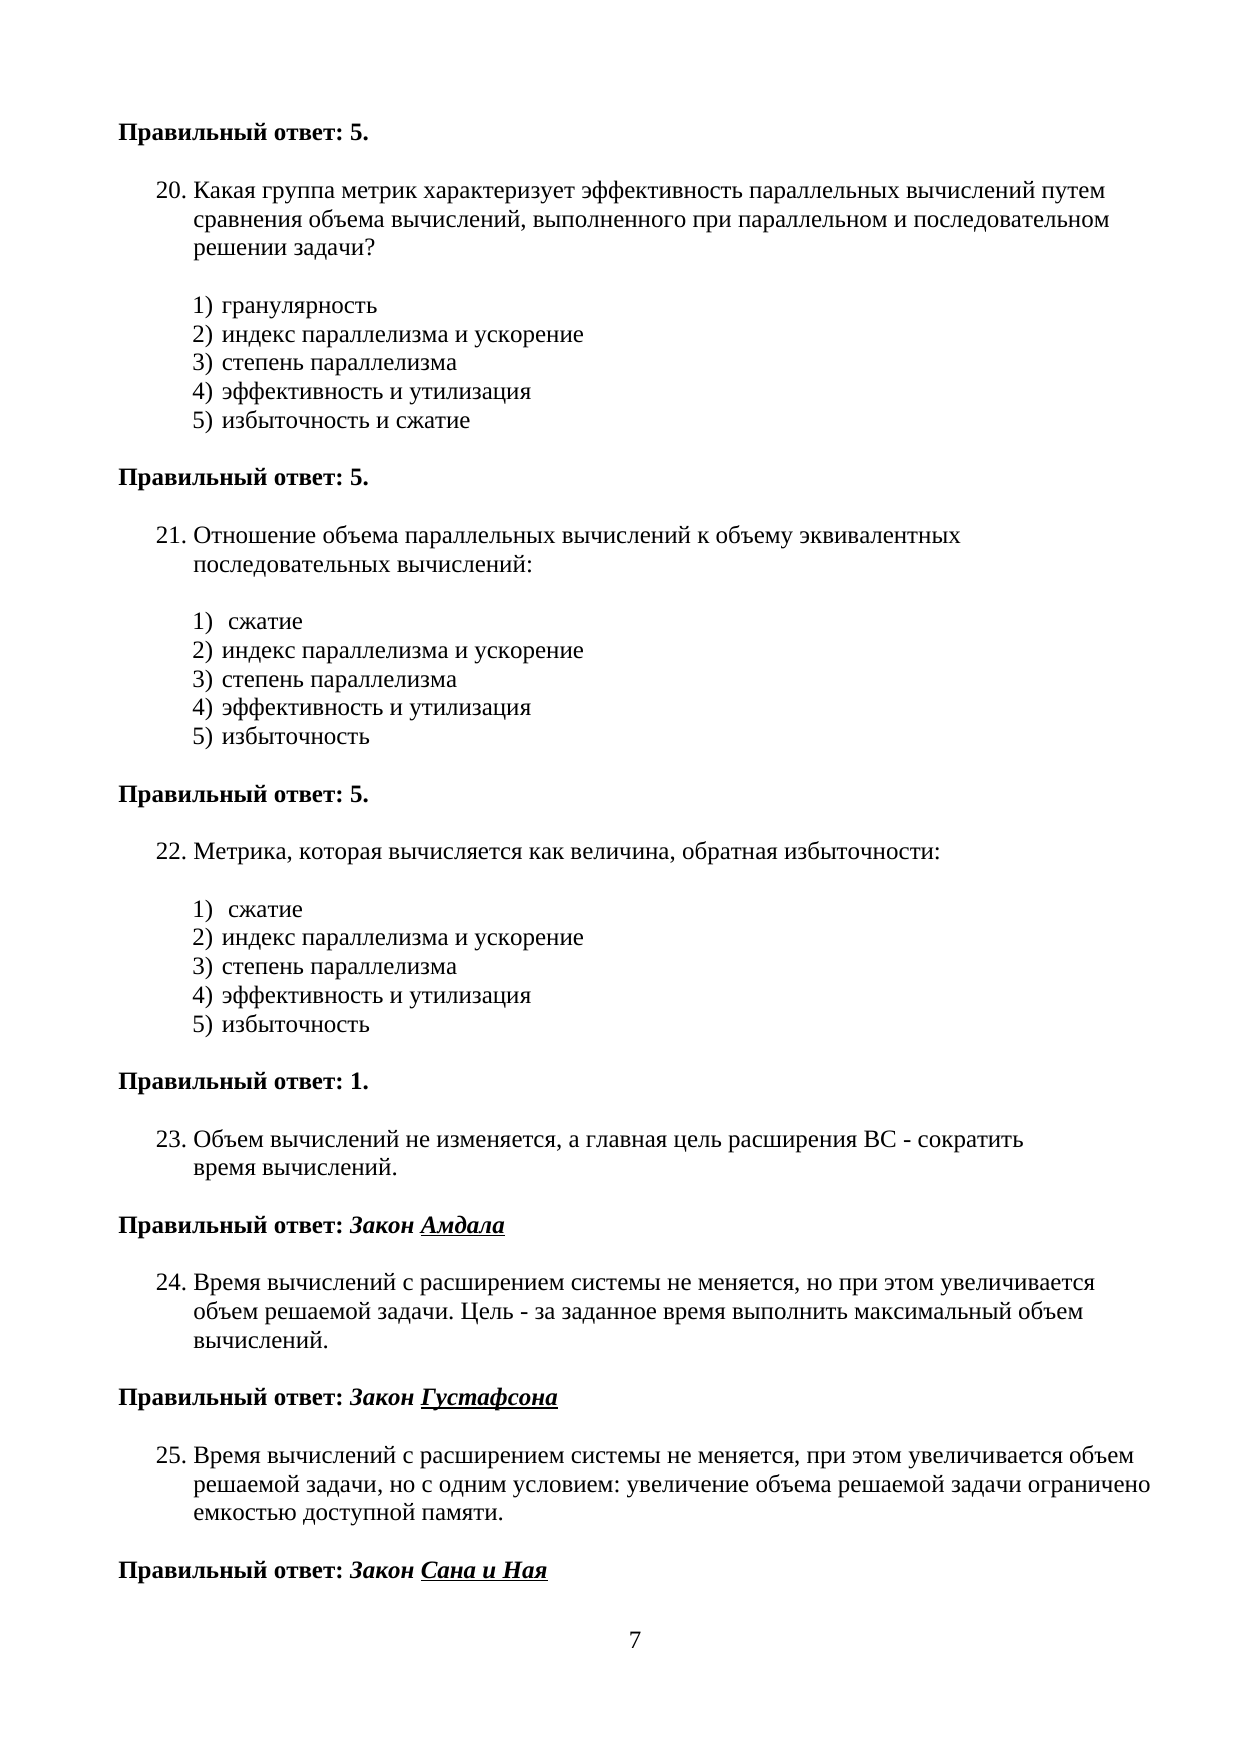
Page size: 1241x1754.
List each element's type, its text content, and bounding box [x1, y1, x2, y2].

list Какая группа метрик характеризует эффективность параллельных вычислений путем сравнения объема вычислений, выполненного при параллельном и последовательном решении задачи? [156, 175, 1152, 261]
text Правильный ответ: 5. [118, 117, 1152, 146]
text 3) степень параллелизма [118, 951, 1152, 980]
text Правильный ответ: 5. [118, 462, 1152, 491]
text 1) гранулярность [118, 290, 1152, 319]
list Объем вычислений не изменяется, а главная цель расширения ВС - сократить время вычислений. [156, 1124, 1152, 1181]
list Отношение объема параллельных вычислений к объему эквивалентных последовательных вычислений: [156, 520, 1152, 577]
list Время вычислений с расширением системы не меняется, при этом увеличивается объем решаемой задачи, но с одним условием: увеличение объема решаемой задачи ограничено емкостью доступной памяти. [156, 1440, 1152, 1526]
text 4) эффективность и утилизация [118, 376, 1152, 405]
text Правильный ответ: 5. [118, 779, 1152, 807]
text 2) индекс параллелизма и ускорение [118, 922, 1152, 951]
text 5) избыточность [118, 1009, 1152, 1037]
text 4) эффективность и утилизация [118, 692, 1152, 721]
text 1) сжатие [118, 894, 1152, 922]
list Метрика, которая вычисляется как величина, обратная избыточности: [156, 836, 1152, 865]
text 5) избыточность [118, 721, 1152, 750]
text 3) степень параллелизма [118, 347, 1152, 376]
text 4) эффективность и утилизация [118, 980, 1152, 1009]
text Правильный ответ: Закон Амдала [118, 1210, 1152, 1239]
list Время вычислений с расширением системы не меняется, но при этом увеличивается объем решаемой задачи. Цель - за заданное время выполнить максимальный объем вычислений. [156, 1267, 1152, 1354]
text Правильный ответ: Закон Сана и Ная [118, 1555, 1152, 1584]
text 1) сжатие [118, 606, 1152, 635]
text Правильный ответ: Закон Густафсона [118, 1382, 1152, 1411]
text 2) индекс параллелизма и ускорение [118, 635, 1152, 664]
text 2) индекс параллелизма и ускорение [118, 319, 1152, 347]
text Правильный ответ: 1. [118, 1066, 1152, 1095]
text 5) избыточность и сжатие [118, 405, 1152, 434]
text 3) степень параллелизма [118, 664, 1152, 692]
